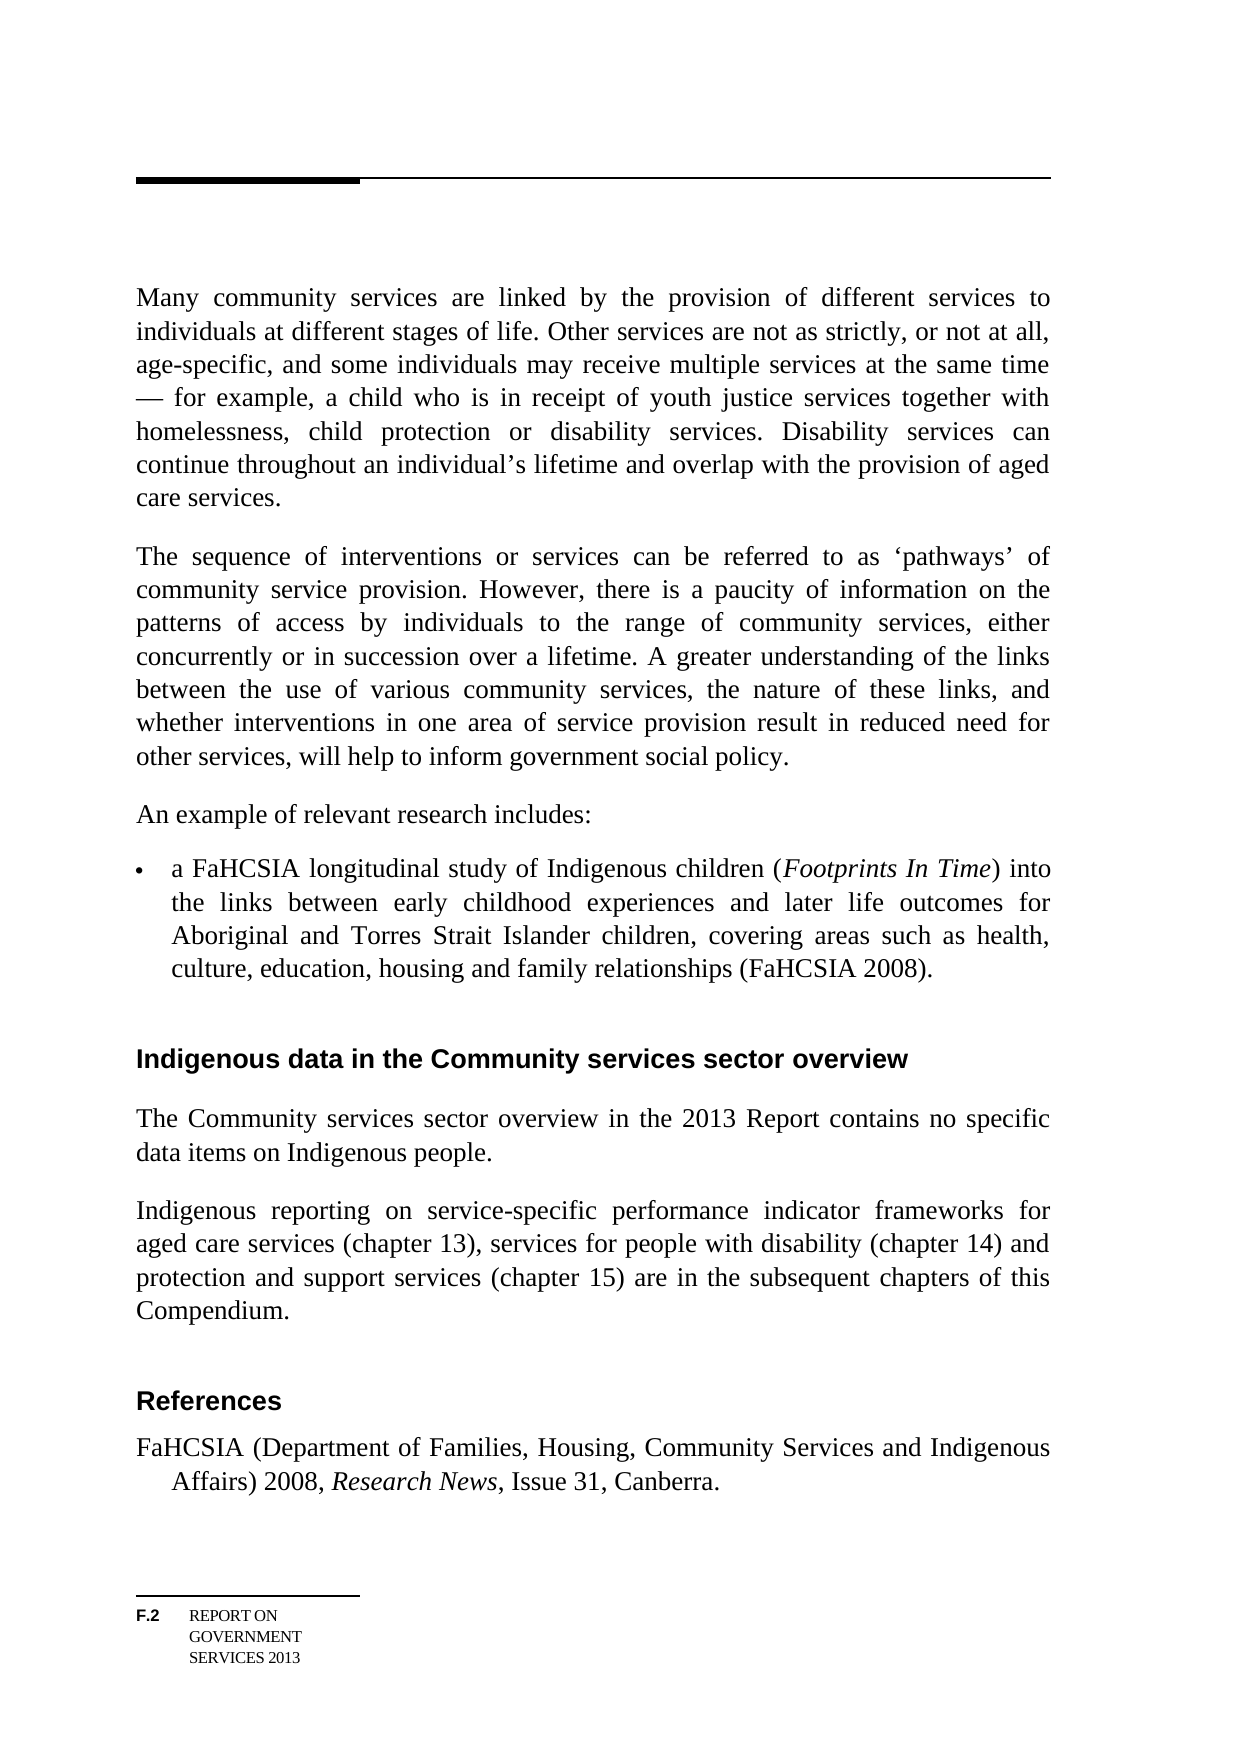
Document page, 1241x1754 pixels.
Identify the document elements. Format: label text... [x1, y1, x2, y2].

subtitle Indigenous data in the Community services sector overview [136, 1042, 1051, 1075]
list a FaHCSIA longitudinal study of Indigenous children (Footprints In Time) into the links between early childhood experiences and later life outcomes for Aboriginal and Torres Strait Islander children, covering areas such as health, culture, education, housing and family relationships (FaHCSIA 2008). [136, 850, 1051, 983]
subtitle References [136, 1383, 1051, 1417]
text An example of relevant research includes: [136, 796, 1051, 829]
text The Community services sector overview in the 2013 Report contains no specific data items on Indigenous people. [136, 1100, 1051, 1167]
text Indigenous reporting on service-specific performance indicator frameworks for aged care services (chapter 13), services for people with disability (chapter 14) and protection and support services (chapter 15) are in the subsequent chapters of this Compendium. [136, 1192, 1051, 1325]
text FaHCSIA (Department of Families, Housing, Community Services and Indigenous Affairs) 2008, Research News, Issue 31, . [136, 1429, 1051, 1496]
text The sequence of interventions or services can be referred to as ‘pathways’ of community service provision. However, there is a paucity of information on the patterns of access by individuals to the range of community services, either concurrently or in succession over a lifetime. A greater understanding of the links between the use of various community services, the nature of these links, and whether interventions in one area of service provision result in reduced need for other services, will help to inform government social policy. [136, 538, 1051, 771]
text Many community services are linked by the provision of different services to individuals at different stages of life. Other services are not as strictly, or not at all, age-specific, and some individuals may receive multiple services at the same time — for example, a child who is in receipt of youth justice services together with homelessness, child protection or disability services. Disability services can continue throughout an individual’s lifetime and overlap with the provision of aged care services. [136, 279, 1051, 513]
